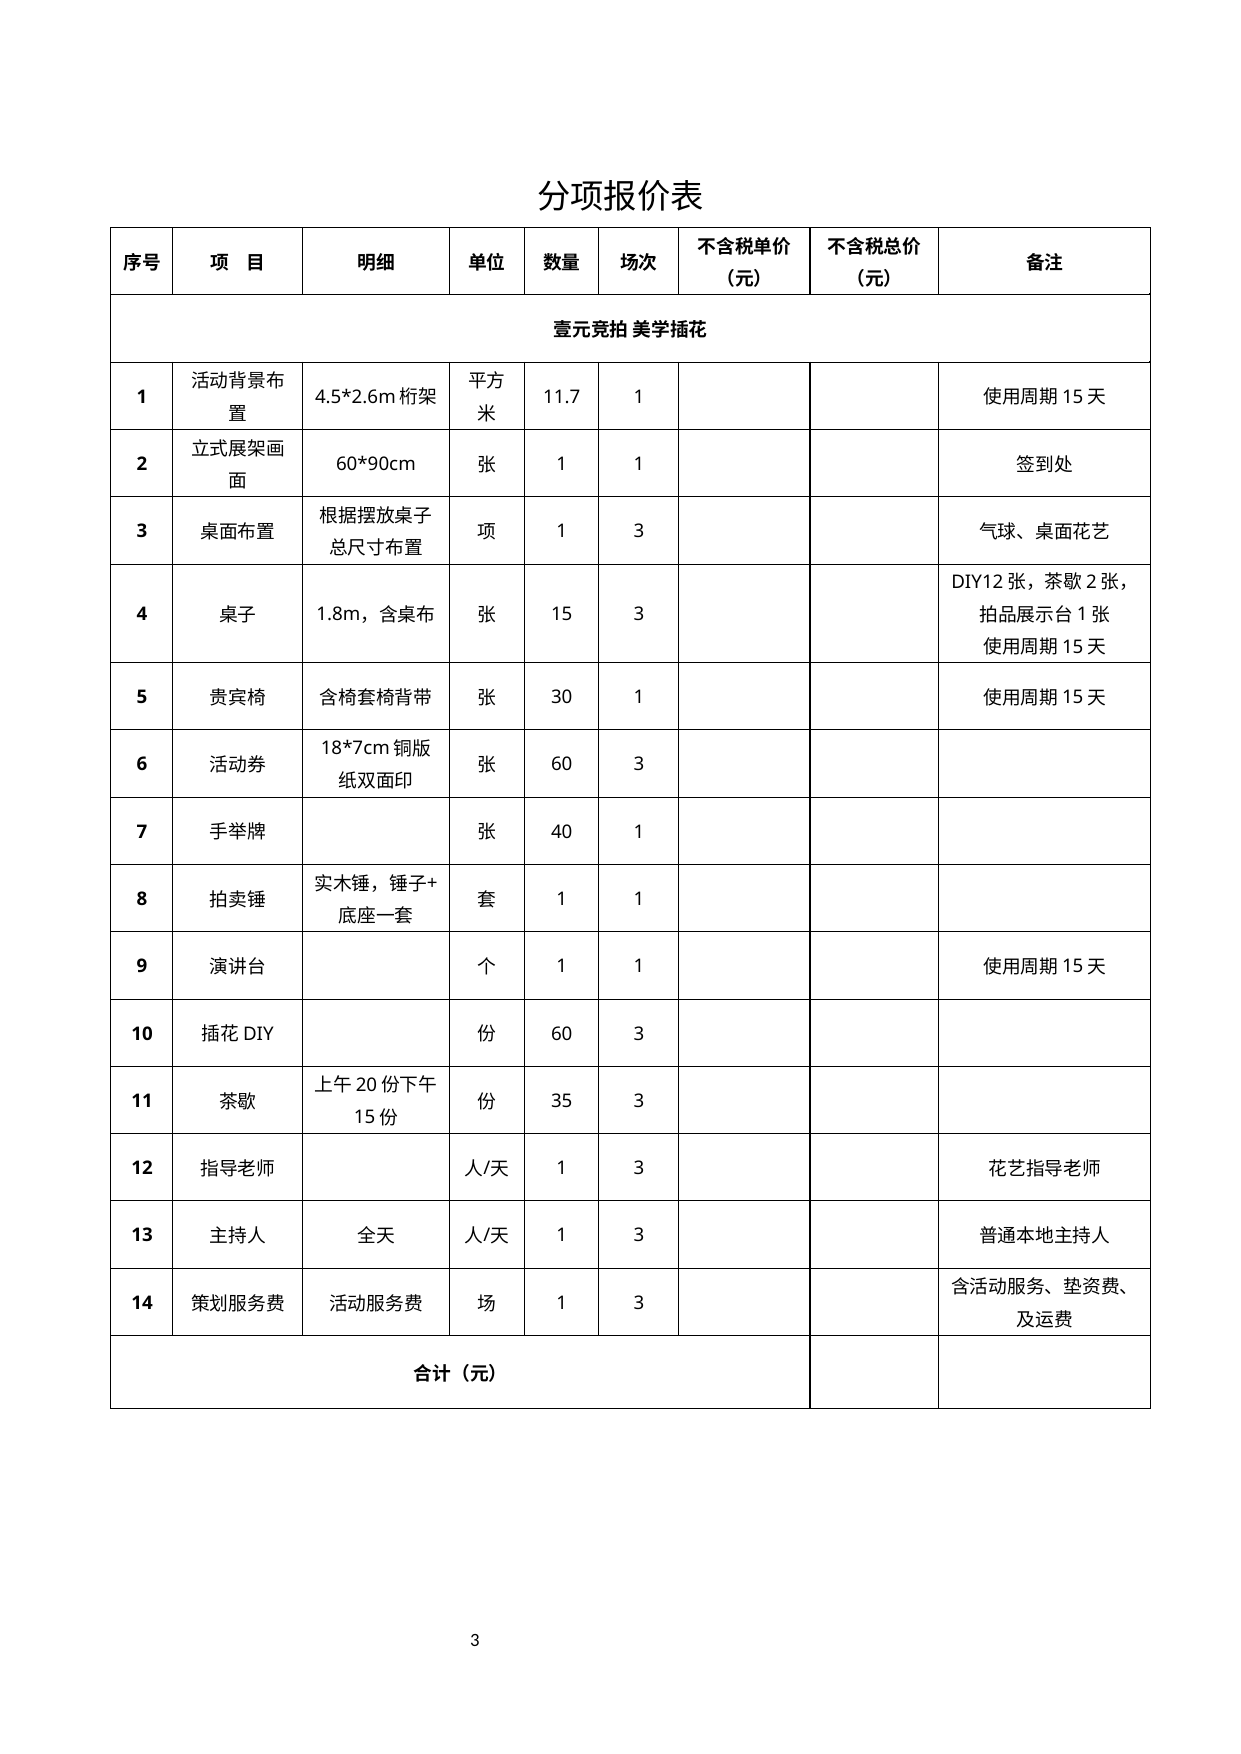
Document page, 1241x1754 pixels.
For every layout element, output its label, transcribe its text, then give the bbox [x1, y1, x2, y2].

table_cell 11.7 [525, 363, 598, 429]
table_cell [679, 497, 809, 563]
table_cell [303, 1134, 449, 1200]
table_cell [939, 1000, 1150, 1066]
table_header 序号 [111, 228, 172, 294]
table_cell 1 [599, 865, 678, 931]
table_cell 60*90cm [303, 430, 449, 496]
table_cell 份 [450, 1067, 524, 1133]
table_cell 活动券 [173, 730, 302, 797]
table_cell 1 [599, 663, 678, 729]
table_cell [679, 363, 809, 429]
table_cell [939, 730, 1150, 797]
table_cell [679, 1201, 809, 1268]
table_cell 1 [525, 1134, 598, 1200]
table_cell 使用周期15天 [939, 363, 1150, 429]
table_header 单位 [450, 228, 524, 294]
table_cell 3 [599, 730, 678, 797]
table_cell 含椅套椅背带 [303, 663, 449, 729]
table_cell 1 [599, 363, 678, 429]
table_header 场次 [599, 228, 678, 294]
table_cell [679, 1134, 809, 1200]
table_cell [811, 932, 938, 998]
table_cell 指导老师 [173, 1134, 302, 1200]
table_cell 人/天 [450, 1134, 524, 1200]
table_cell 项 [450, 497, 524, 563]
table_cell 套 [450, 865, 524, 931]
table_cell 60 [525, 1000, 598, 1066]
table_cell 合计（元） [111, 1336, 809, 1408]
table_cell 1 [599, 798, 678, 864]
table_cell 含活动服务、垫资费、及运费 [939, 1269, 1150, 1335]
table_cell 15 [525, 565, 598, 662]
table_cell 贵宾椅 [173, 663, 302, 729]
table_header 备注 [939, 228, 1150, 294]
table_cell [679, 1269, 809, 1335]
table_cell 3 [111, 497, 172, 563]
table_cell 场 [450, 1269, 524, 1335]
table_cell 3 [599, 565, 678, 662]
table_header 数量 [525, 228, 598, 294]
table_cell 实木锤，锤子+底座一套 [303, 865, 449, 931]
table_cell 使用周期15天 [939, 663, 1150, 729]
table_cell 9 [111, 932, 172, 998]
table_cell 插花DIY [173, 1000, 302, 1066]
table_cell [811, 1067, 938, 1133]
table_cell 全天 [303, 1201, 449, 1268]
table_cell 3 [599, 1067, 678, 1133]
table_cell [303, 798, 449, 864]
table_cell 11 [111, 1067, 172, 1133]
table_cell 份 [450, 1000, 524, 1066]
table_cell 30 [525, 663, 598, 729]
table_cell 1 [525, 497, 598, 563]
table_cell 张 [450, 430, 524, 496]
table_cell [303, 932, 449, 998]
table_cell [679, 430, 809, 496]
table_cell 5 [111, 663, 172, 729]
table_cell 7 [111, 798, 172, 864]
table_cell [811, 1269, 938, 1335]
table_cell 普通本地主持人 [939, 1201, 1150, 1268]
table_cell [811, 363, 938, 429]
table_cell [679, 932, 809, 998]
table_cell 张 [450, 565, 524, 662]
table_cell [303, 1000, 449, 1066]
table_cell 4.5*2.6m桁架 [303, 363, 449, 429]
table_cell [679, 565, 809, 662]
table_cell 平方米 [450, 363, 524, 429]
table_cell 个 [450, 932, 524, 998]
table_cell [811, 865, 938, 931]
table_cell 3 [599, 1201, 678, 1268]
table_cell 根据摆放桌子总尺寸布置 [303, 497, 449, 563]
table_cell 活动背景布置 [173, 363, 302, 429]
table_cell 60 [525, 730, 598, 797]
table_cell 签到处 [939, 430, 1150, 496]
table_cell [679, 1067, 809, 1133]
table_cell 1 [599, 430, 678, 496]
table_cell [811, 565, 938, 662]
table_cell [811, 1336, 938, 1408]
table_cell 茶歇 [173, 1067, 302, 1133]
table_header 不含税总价（元） [811, 228, 938, 294]
table_cell 1 [525, 932, 598, 998]
table_cell [939, 1067, 1150, 1133]
table_cell [811, 730, 938, 797]
table_cell [939, 865, 1150, 931]
table_cell 手举牌 [173, 798, 302, 864]
table_cell [679, 663, 809, 729]
table_cell [939, 798, 1150, 864]
table_cell 立式展架画面 [173, 430, 302, 496]
table_cell [679, 865, 809, 931]
table_cell 1 [525, 1269, 598, 1335]
table_cell 40 [525, 798, 598, 864]
table_cell [811, 663, 938, 729]
table_cell 拍卖锤 [173, 865, 302, 931]
table_cell 花艺指导老师 [939, 1134, 1150, 1200]
table_cell 1.8m，含桌布 [303, 565, 449, 662]
table_cell 1 [525, 1201, 598, 1268]
table_cell 人/天 [450, 1201, 524, 1268]
table_cell 3 [599, 497, 678, 563]
table_cell [811, 497, 938, 563]
table_cell 策划服务费 [173, 1269, 302, 1335]
table_cell 4 [111, 565, 172, 662]
table_cell 气球、桌面花艺 [939, 497, 1150, 563]
table_cell [679, 1000, 809, 1066]
table_header 项 目 [173, 228, 302, 294]
table_cell 10 [111, 1000, 172, 1066]
table_cell 12 [111, 1134, 172, 1200]
table_cell 13 [111, 1201, 172, 1268]
text 分项报价表 [112, 162, 1128, 227]
table_cell [811, 430, 938, 496]
table_cell [811, 798, 938, 864]
table_cell 演讲台 [173, 932, 302, 998]
table_cell [811, 1201, 938, 1268]
table_cell [811, 1000, 938, 1066]
table_header 明细 [303, 228, 449, 294]
table_cell 张 [450, 798, 524, 864]
table_cell DIY12张，茶歇2张，拍品展示台1张 使用周期15天 [939, 565, 1150, 662]
table_cell 1 [525, 430, 598, 496]
table_cell 2 [111, 430, 172, 496]
table_cell 6 [111, 730, 172, 797]
table_cell 8 [111, 865, 172, 931]
table_cell 上午20份下午15份 [303, 1067, 449, 1133]
table_cell 桌面布置 [173, 497, 302, 563]
table_cell 3 [599, 1000, 678, 1066]
table_cell 1 [111, 363, 172, 429]
table_cell [679, 730, 809, 797]
table_cell 桌子 [173, 565, 302, 662]
table_cell 3 [599, 1134, 678, 1200]
table_cell 张 [450, 663, 524, 729]
table_cell 主持人 [173, 1201, 302, 1268]
table_cell 14 [111, 1269, 172, 1335]
table_cell 壹元竞拍 美学插花 [111, 295, 1150, 362]
table_cell 1 [599, 932, 678, 998]
table_cell 35 [525, 1067, 598, 1133]
table_header 不含税单价（元） [679, 228, 809, 294]
table_cell 使用周期15天 [939, 932, 1150, 998]
table_cell 活动服务费 [303, 1269, 449, 1335]
table_cell 18*7cm铜版纸双面印 [303, 730, 449, 797]
table_cell 张 [450, 730, 524, 797]
table_cell [811, 1134, 938, 1200]
table_cell [939, 1336, 1150, 1408]
table_cell 1 [525, 865, 598, 931]
table_cell 3 [599, 1269, 678, 1335]
table_cell [679, 798, 809, 864]
